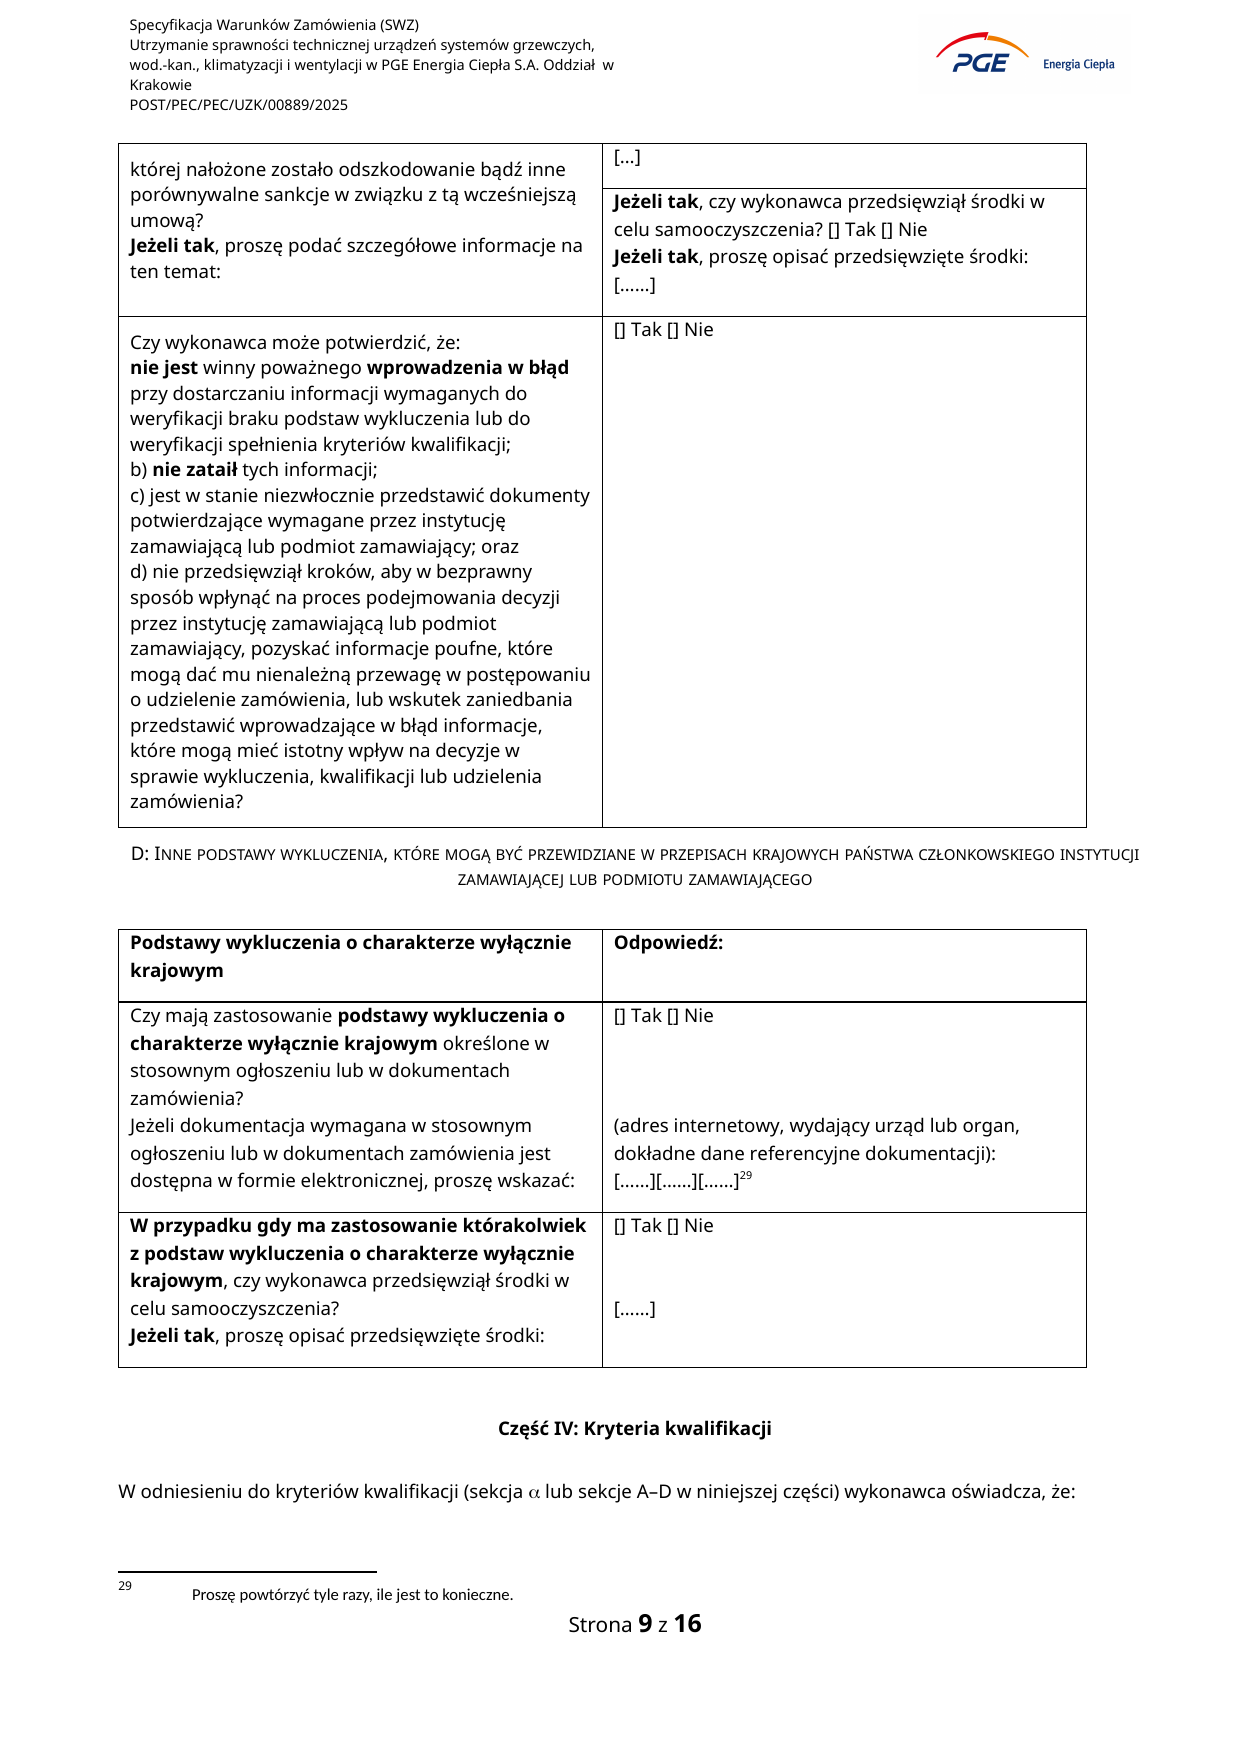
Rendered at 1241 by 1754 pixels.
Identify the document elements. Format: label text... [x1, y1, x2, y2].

picture [918, 14, 1131, 94]
table_header Podstawy wykluczenia o charakterze wyłącznie krajowym [119, 930, 602, 1001]
table_cell [] Tak [] Nie [……] [603, 1213, 1086, 1367]
table_cell [] Tak [] Nie […] [603, 144, 1086, 188]
table_cell W przypadku gdy ma zastosowanie którakolwiek z podstaw wykluczenia o charakterze wyłącznie krajowym, czy wykonawca przedsięwziął środki w celu samooczyszczenia? Jeżeli tak, proszę opisać przedsięwzięte środki: [119, 1213, 602, 1367]
title Część IV: Kryteria kwalifikacji [118, 1415, 1152, 1441]
table_cell Czy mają zastosowanie podstawy wykluczenia o charakterze wyłącznie krajowym określone w stosownym ogłoszeniu lub w dokumentach zamówienia? Jeżeli dokumentacja wymagana w stosownym ogłoszeniu lub w dokumentach zamówienia jest dostępna w formie elektronicznej, proszę wskazać: [119, 1003, 602, 1212]
table_cell Jeżeli tak, czy wykonawca przedsięwziął środki w celu samooczyszczenia? [] Tak [] Nie Jeżeli tak, proszę opisać przedsięwzięte środki: [……] [603, 189, 1086, 316]
text W odniesieniu do kryteriów kwalifikacji (sekcja lub sekcje A–D w niniejszej części) wykonawca oświadcza, że: [118, 1478, 1152, 1504]
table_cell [119, 144, 602, 316]
table_cell Czy wykonawca może potwierdzić, że: nie jest winny poważnego wprowadzenia w błąd przy dostarczaniu informacji wymaganych do weryfikacji braku podstaw wykluczenia lub do weryfikacji spełnienia kryteriów kwalifikacji; b) nie zataił tych informacji; c) jest w stanie niezwłocznie przedstawić dokumenty potwierdzające wymagane przez instytucję zamawiającą lub podmiot zamawiający; oraz d) nie przedsięwziął kroków, aby w bezprawny sposób wpłynąć na proces podejmowania decyzji przez instytucję zamawiającą lub podmiot zamawiający, pozyskać informacje poufne, które mogą dać mu nienależną przewagę w postępowaniu o udzielenie zamówienia, lub wskutek zaniedbania przedstawić wprowadzające w błąd informacje, które mogą mieć istotny wpływ na decyzje w sprawie wykluczenia, kwalifikacji lub udzielenia zamówienia? [119, 317, 602, 827]
table_header Odpowiedź: [603, 930, 1086, 1001]
title D: Inne podstawy wykluczenia, które mogą być przewidziane w przepisach krajowych państwa członkowskiego instytucji zamawiającej lub podmiotu zamawiającego [118, 840, 1152, 891]
table_cell [] Tak [] Nie [603, 317, 1086, 827]
table_cell [] Tak [] Nie (adres internetowy, wydający urząd lub organ, dokładne dane referencyjne dokumentacji): [……][……][……] [603, 1003, 1086, 1212]
